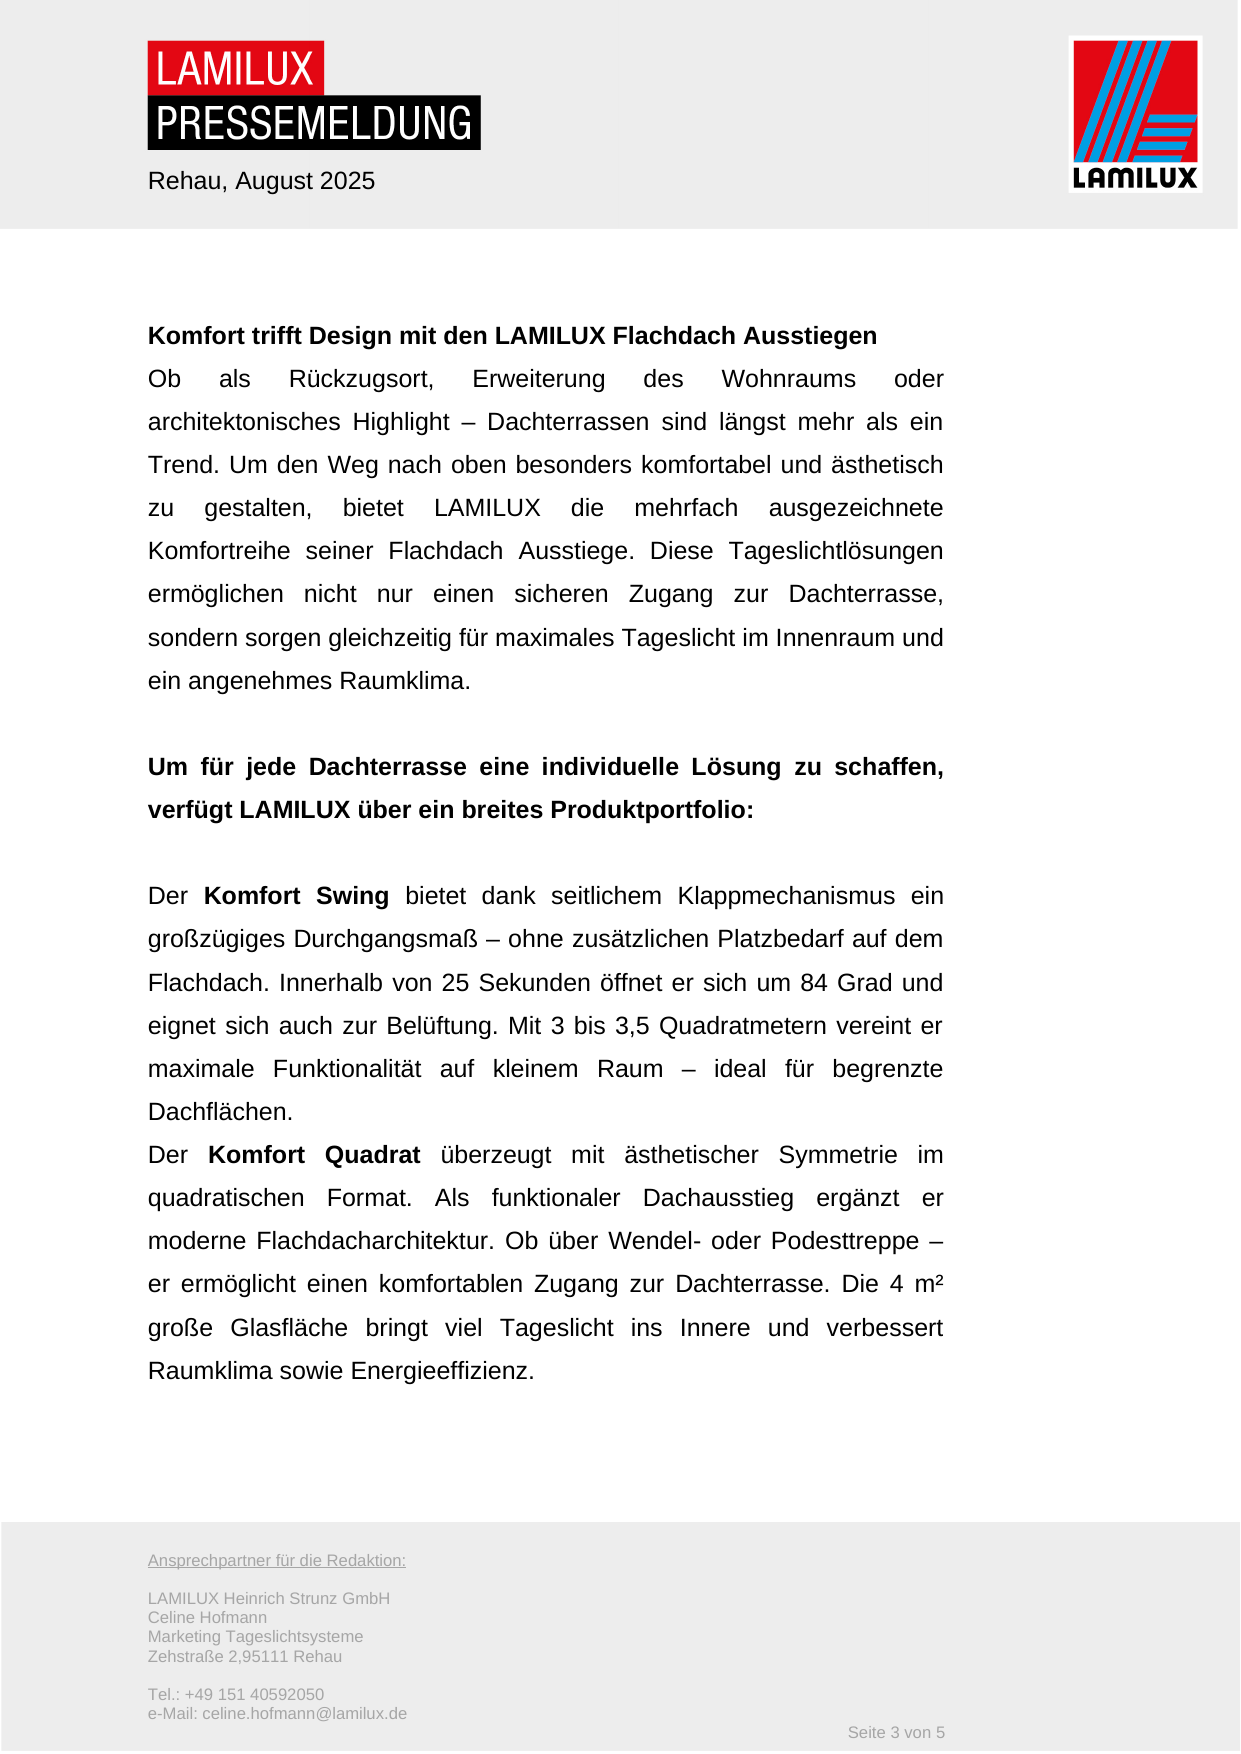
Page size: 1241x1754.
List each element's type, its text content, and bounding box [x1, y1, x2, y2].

text Komfort trifft Design mit den LAMILUX Flachdach Ausstiegen [148, 321, 945, 349]
picture [1, 1522, 1241, 1751]
picture [0, 0, 1238, 229]
text Der Komfort Swing bietet dank seitlichem Klappmechanismus ein großzügiges Durchgangsmaß – ohne zusätzlichen Platzbedarf auf dem Flachdach. Innerhalb von 25 Sekunden öffnet er sich um 84 Grad und eignet sich auch zur Belüftung. Mit 3 bis 3,5 Quadratmetern vereint er maximale Funktionalität auf kleinem Raum – ideal für begrenzte Dachflächen. [148, 881, 945, 1126]
text Um für jede Dachterrasse eine individuelle Lösung zu schaffen, verfügt LAMILUX über ein breites Produktportfolio: [148, 752, 945, 824]
text Ob als Rückzugsort, Erweiterung des Wohnraums oder architektonisches Highlight – Dachterrassen sind längst mehr als ein Trend. Um den Weg nach oben besonders komfortabel und ästhetisch zu gestalten, bietet LAMILUX die mehrfach ausgezeichnete Komfortreihe seiner Flachdach Ausstiege. Diese Tageslichtlösungen ermöglichen nicht nur einen sicheren Zugang zur Dachterrasse, sondern sorgen gleichzeitig für maximales Tageslicht im Innenraum und ein angenehmes Raumklima. [148, 364, 945, 694]
text Der Komfort Quadrat überzeugt mit ästhetischer Symmetrie im quadratischen Format. Als funktionaler Dachausstieg ergänzt er moderne Flachdacharchitektur. Ob über Wendel- oder Podesttreppe – er ermöglicht einen komfortablen Zugang zur Dachterrasse. Die 4 m² große Glasfläche bringt viel Tageslicht ins Innere und verbessert Raumklima sowie Energieeffizienz. [148, 1140, 945, 1384]
